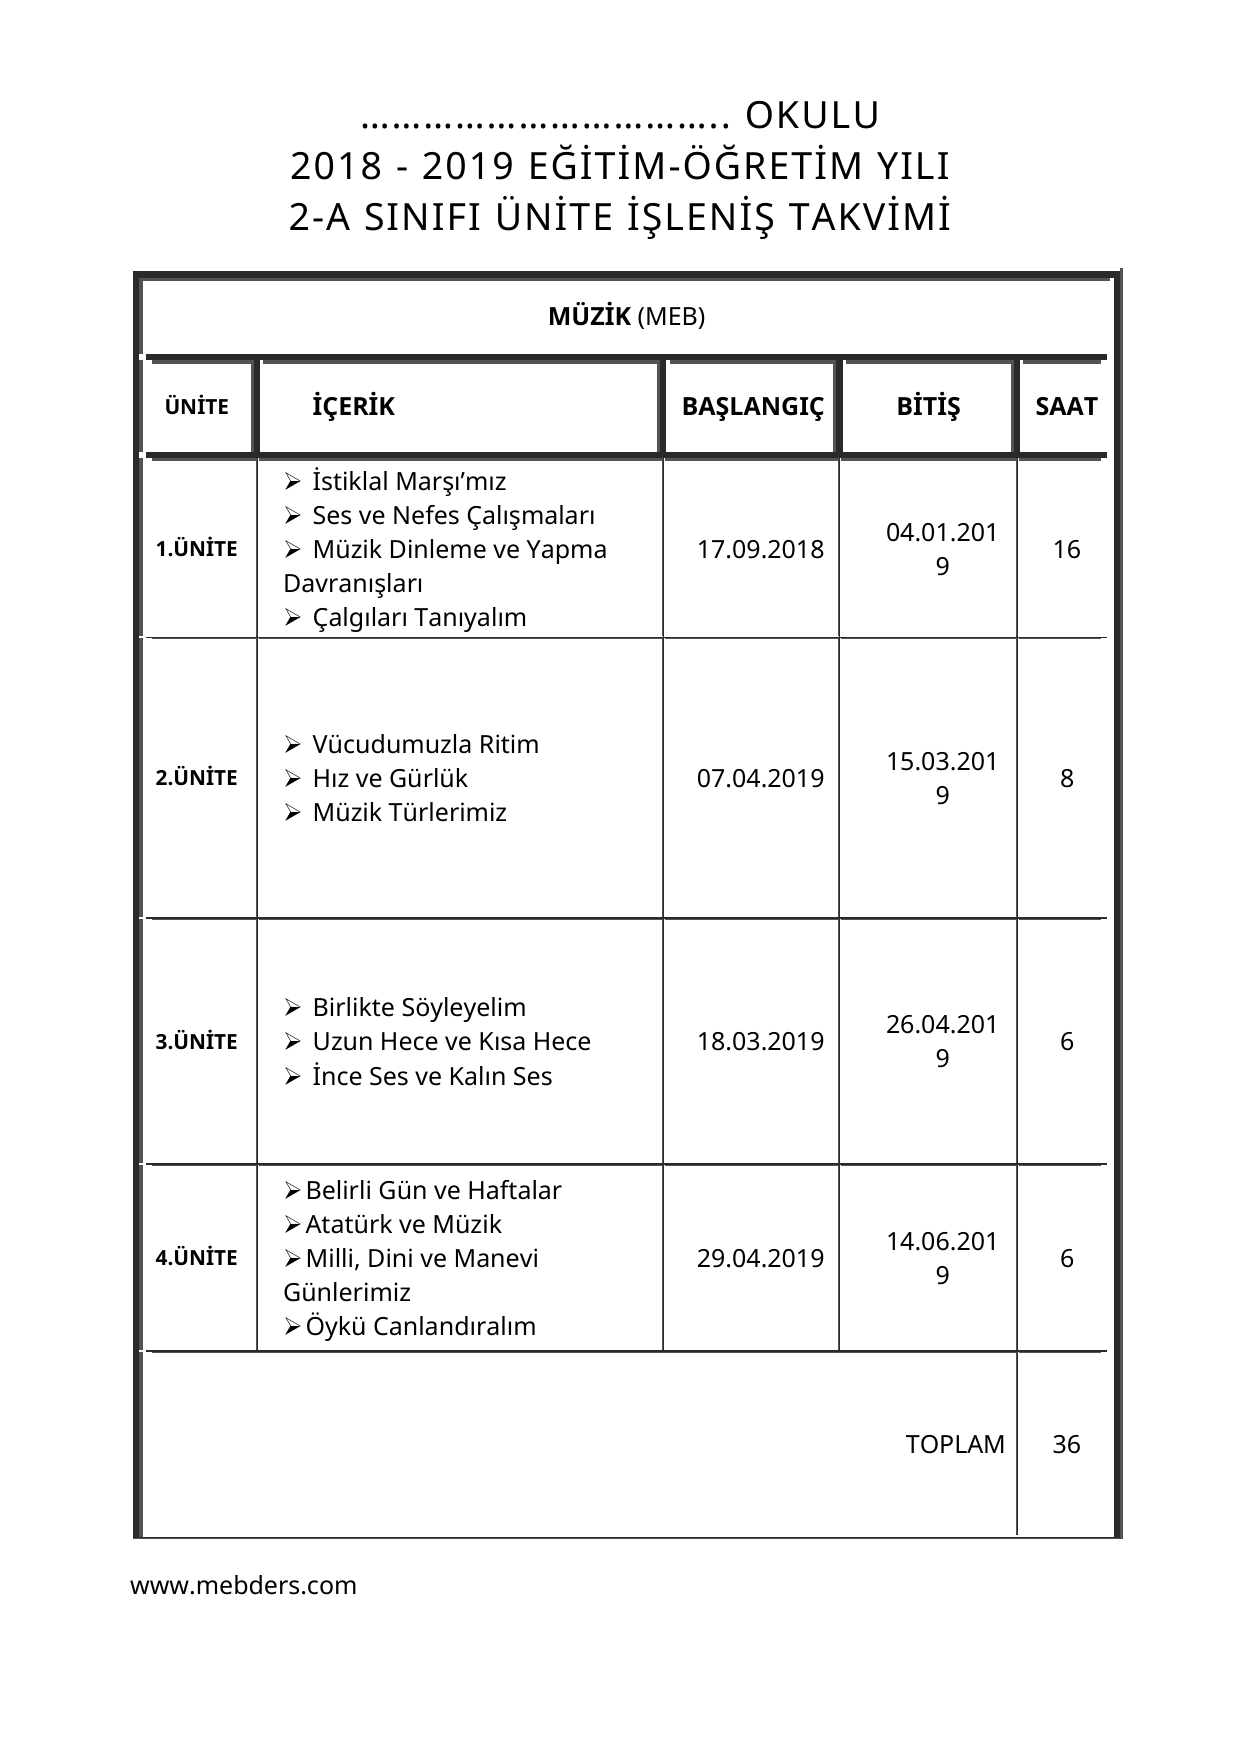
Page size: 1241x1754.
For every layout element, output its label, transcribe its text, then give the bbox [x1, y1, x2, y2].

text www.mebders.com [130, 1568, 1110, 1602]
table_cell Vücudumuzla Ritim Hız ve Gürlük Müzik Türlerimiz [259, 639, 662, 916]
table_cell 1.ÜNİTE [139, 449, 256, 636]
table_cell İÇERİK [263, 364, 657, 449]
table_cell 18.03.2019 [665, 920, 838, 1162]
table_cell 07.04.2019 [665, 639, 838, 916]
table_header MÜZİK (MEB) [143, 281, 1110, 351]
table_cell 26.04.2019 [841, 920, 1016, 1162]
table_cell 36 [1017, 1349, 1114, 1536]
table_cell 2.ÜNİTE [139, 636, 256, 916]
table_cell Belirli Gün ve Haftalar Atatürk ve Müzik Milli, Dini ve Manevi Günlerimiz Öykü Canlandıralım [259, 1166, 662, 1349]
table_cell 8 [1019, 636, 1114, 916]
table_cell 14.06.2019 [841, 1166, 1016, 1349]
table_cell BAŞLANGIÇ [670, 364, 833, 449]
text 2018 - 2019 EĞİTİM-ÖĞRETİM YILI [130, 140, 1110, 191]
table_cell 16 [1019, 449, 1114, 636]
table_cell Birlikte Söyleyelim Uzun Hece ve Kısa Hece İnce Ses ve Kalın Ses [259, 920, 662, 1162]
table_cell 3.ÜNİTE [139, 916, 256, 1162]
table_cell 15.03.2019 [841, 639, 1016, 916]
text 2-A SINIFI ÜNİTE İŞLENİŞ TAKVİMİ [130, 191, 1110, 242]
table_cell İstiklal Marşı’mız Ses ve Nefes Çalışmaları Müzik Dinleme ve Yapma Davranışları Çalgıları Tanıyalım [259, 461, 662, 636]
table_cell 6 [1019, 916, 1114, 1162]
table_cell 04.01.2019 [841, 461, 1016, 636]
table_cell 4.ÜNİTE [139, 1163, 256, 1349]
table_cell TOPLAM [139, 1349, 1017, 1536]
table_cell 17.09.2018 [665, 461, 838, 636]
table_cell BİTİŞ [846, 364, 1011, 449]
table_cell 29.04.2019 [665, 1166, 838, 1349]
table_cell ÜNİTE [139, 351, 251, 449]
table_cell 6 [1019, 1163, 1114, 1349]
text …………………………….. OKULU [130, 89, 1110, 140]
table_cell SAAT [1023, 351, 1114, 449]
